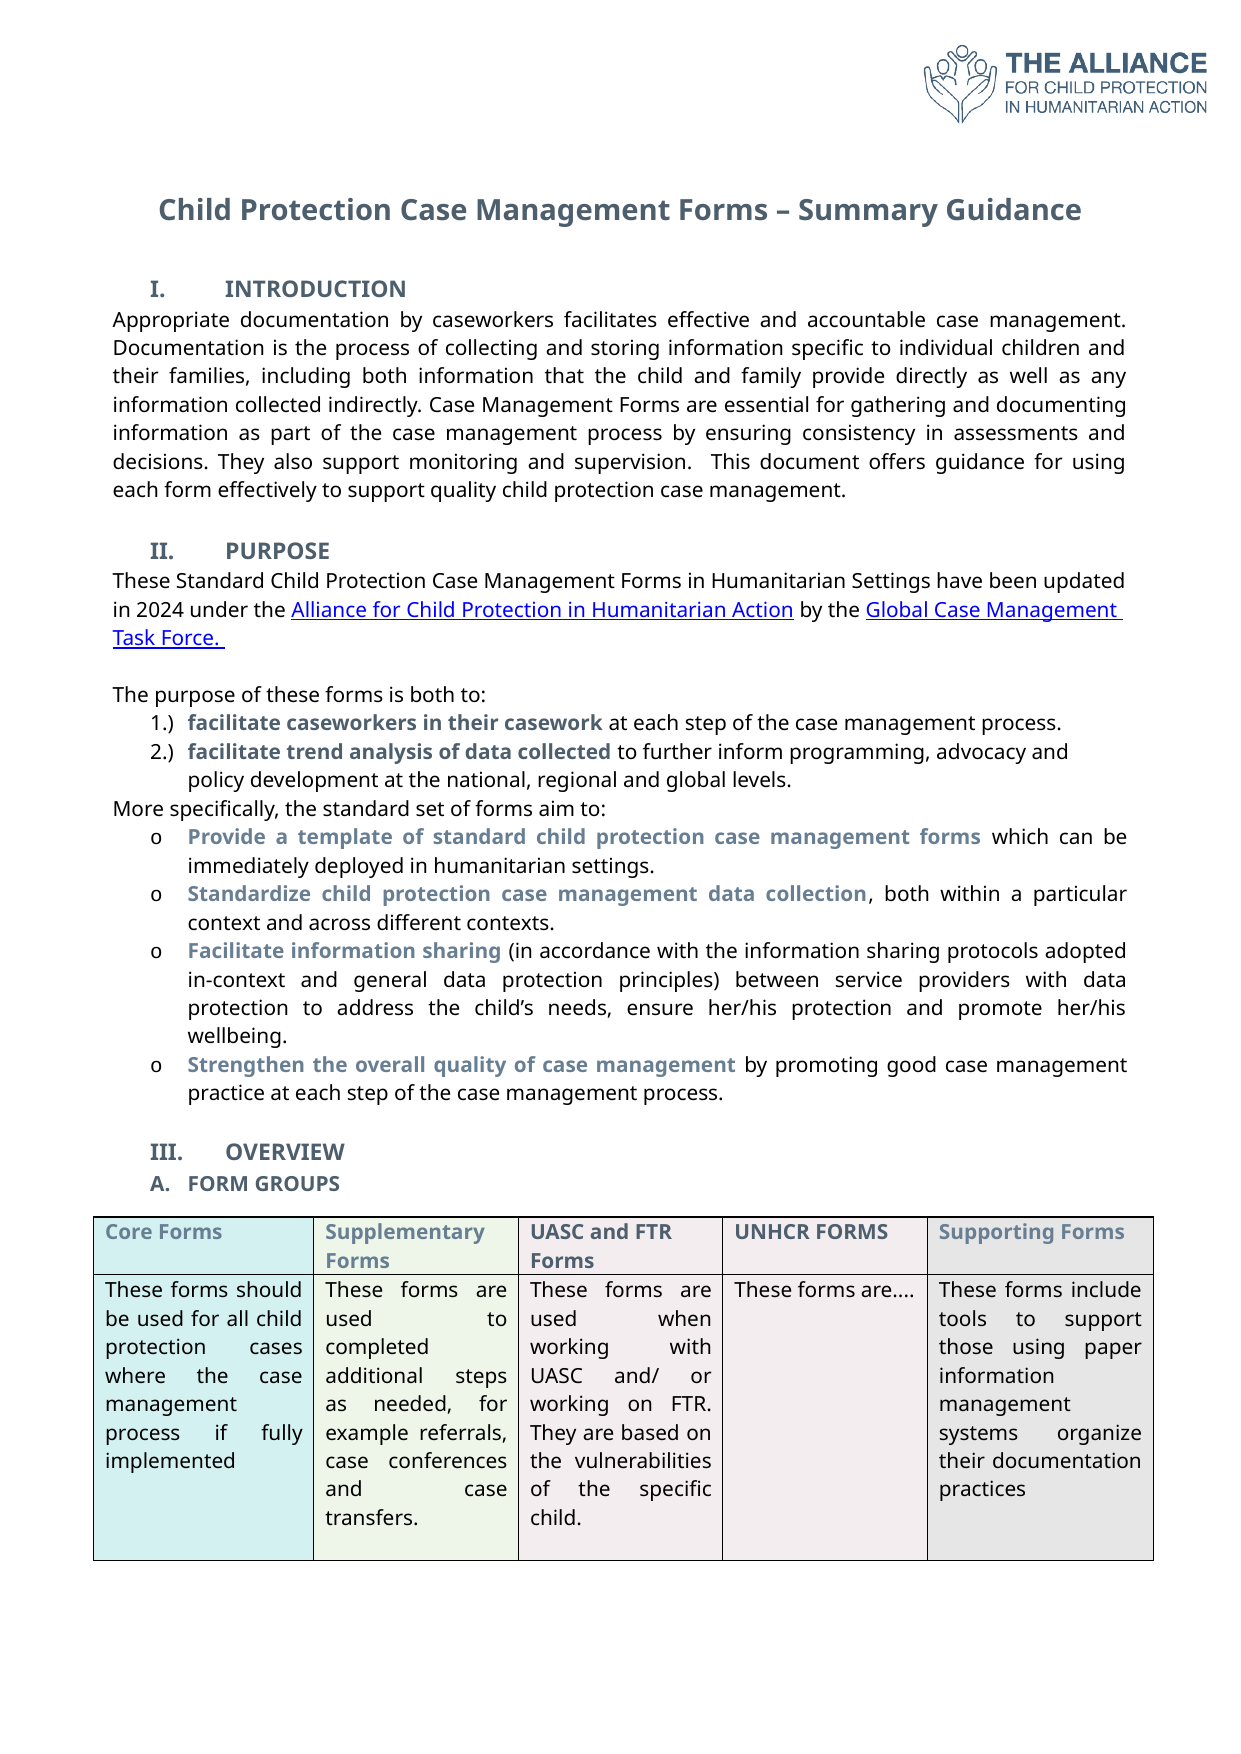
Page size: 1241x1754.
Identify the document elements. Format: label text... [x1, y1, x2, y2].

text The purpose of these forms is both to: [112, 680, 1128, 708]
table_cell These forms are used to completed additional steps as needed, for example referrals, case conferences and case transfers. [314, 1275, 518, 1560]
table_header Supporting Forms [928, 1218, 1153, 1274]
subtitle Child Protection Case Management Forms – Summary Guidance [112, 190, 1128, 229]
table_header Core Forms [94, 1218, 313, 1274]
list facilitate trend analysis of data collected to further inform programming, advocacy and policy development at the national, regional and global levels. [150, 737, 1128, 794]
text More specifically, the standard set of forms aim to: [112, 794, 1128, 822]
list Standardize child protection case management data collection, both within a particular context and across different contexts. [150, 879, 1128, 936]
list FORM GROUPS [150, 1169, 1128, 1198]
list Strengthen the overall quality of case management by promoting good case management practice at each step of the case management process. [150, 1050, 1128, 1107]
list Facilitate information sharing (in accordance with the information sharing protocols adopted in-context and general data protection principles) between service providers with data protection to address the child’s needs, ensure her/his protection and promote her/his wellbeing. [150, 936, 1128, 1050]
picture [893, 16, 1241, 149]
table_header Supplementary Forms [314, 1218, 518, 1274]
list PURPOSE [150, 535, 1128, 566]
table_cell These forms include tools to support those using paper information management systems organize their documentation practices [928, 1275, 1153, 1560]
list INTRODUCTION [150, 273, 1128, 305]
table_cell These forms are used when working with UASC and/ or working on FTR. They are based on the vulnerabilities of the specific child. [519, 1275, 722, 1560]
table_header UASC and FTR Forms [519, 1218, 722, 1274]
table_header UNHCR FORMS [723, 1218, 927, 1274]
list facilitate caseworkers in their casework at each step of the case management process. [150, 708, 1128, 737]
text Appropriate documentation by caseworkers facilitates effective and accountable case management. Documentation is the process of collecting and storing information specific to individual children and their families, including both information that the child and family provide directly as well as any information collected indirectly. Case Management Forms are essential for gathering and documenting information as part of the case management process by ensuring consistency in assessments and decisions. They also support monitoring and supervision. This document offers guidance for using each form effectively to support quality child protection case management. [112, 305, 1128, 504]
list OVERVIEW [150, 1135, 1128, 1167]
table_cell These forms should be used for all child protection cases where the case management process if fully implemented [94, 1275, 313, 1560]
list Provide a template of standard child protection case management forms which can be immediately deployed in humanitarian settings. [150, 822, 1128, 879]
text These Standard Child Protection Case Management Forms in Humanitarian Settings have been updated in 2024 under the Alliance for Child Protection in Humanitarian Action by the Global Case Management Task Force. [112, 566, 1128, 652]
table_cell These forms are.... [723, 1275, 927, 1560]
